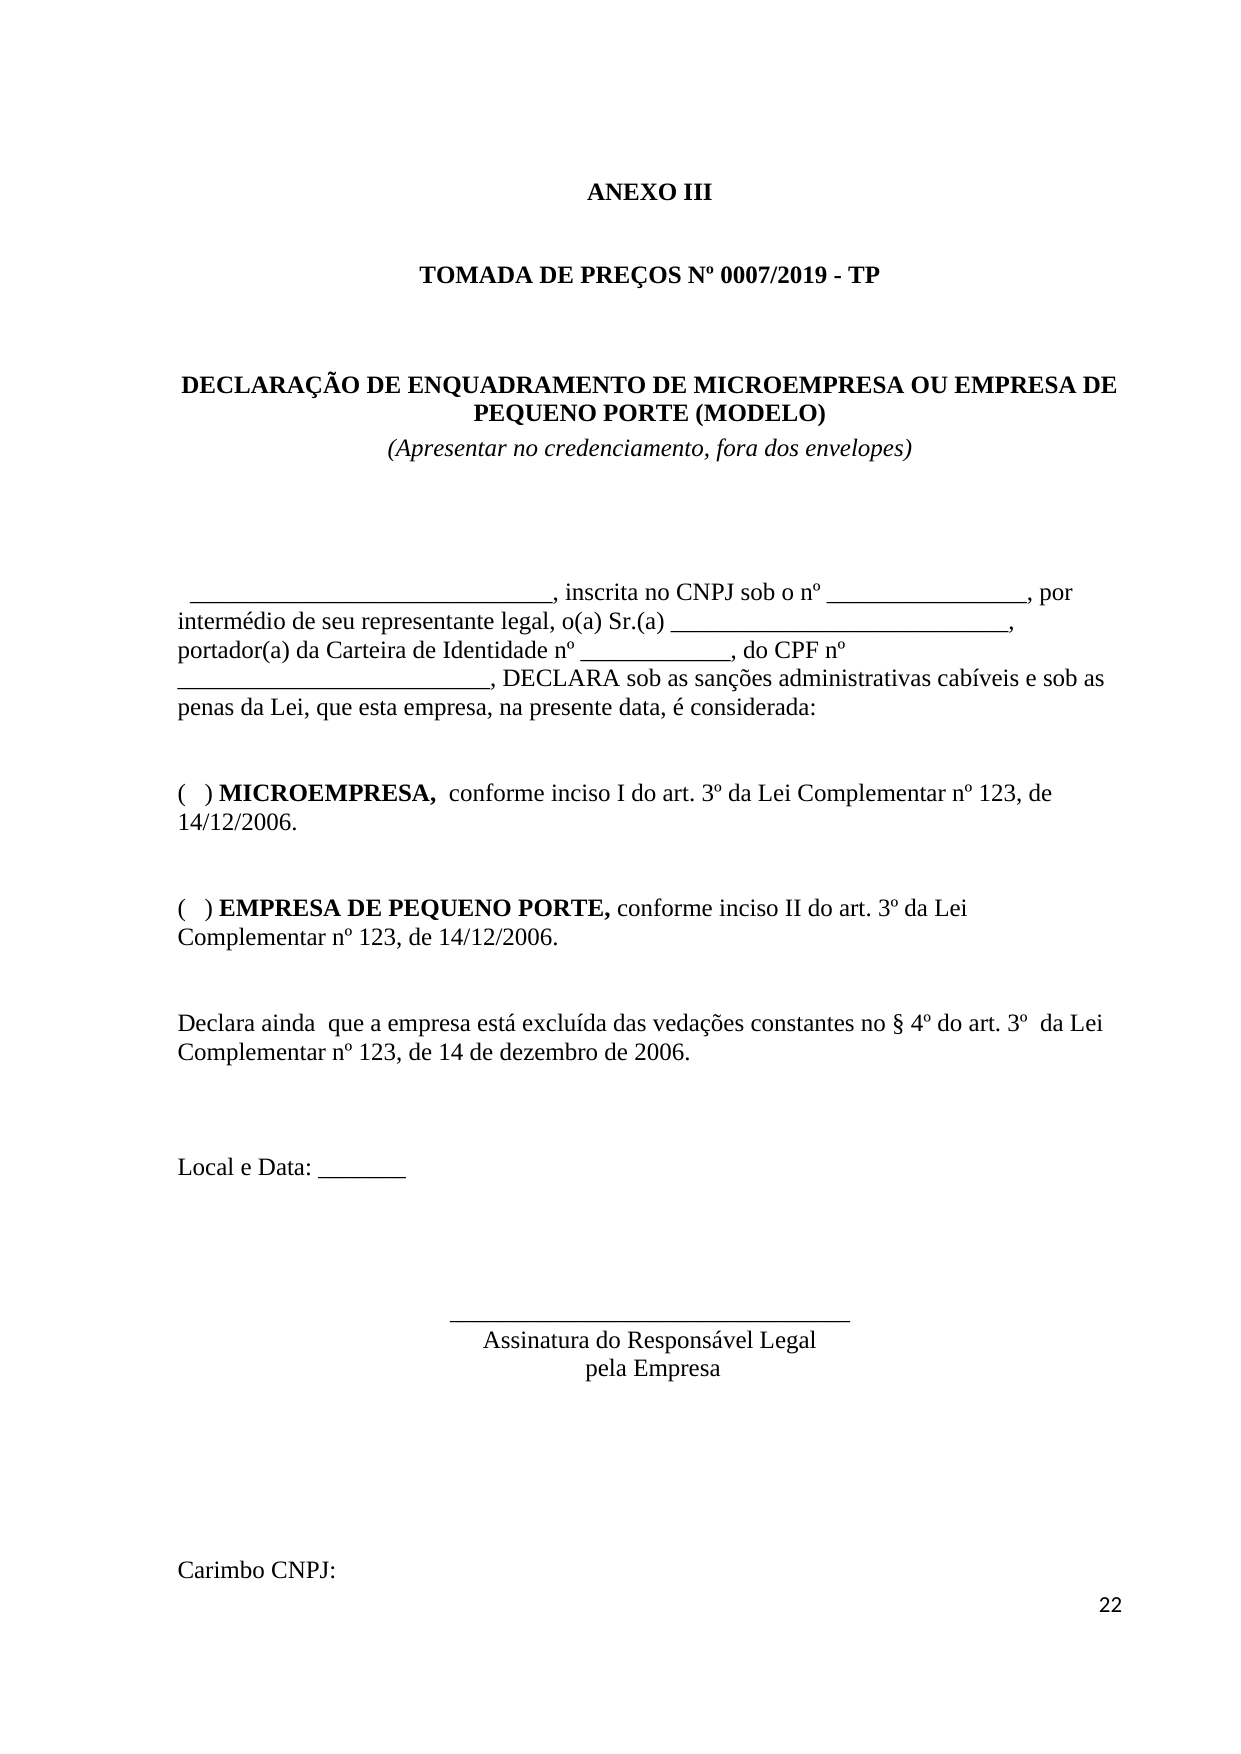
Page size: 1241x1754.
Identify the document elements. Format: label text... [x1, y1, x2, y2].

text DECLARAÇÃO DE ENQUADRAMENTO DE MICROEMPRESA OU EMPRESA DE PEQUENO PORTE (MODELO) [177, 370, 1122, 427]
text Assinatura do Responsável Legal [177, 1325, 1122, 1353]
text ________________________________ [177, 1296, 1122, 1325]
text TOMADA DE PREÇOS Nº 0007/2019 - TP [177, 260, 1122, 289]
text pela Empresa [177, 1353, 1122, 1382]
text Carimbo CNPJ: [177, 1555, 1122, 1583]
text ( ) EMPRESA DE PEQUENO PORTE, conforme inciso II do art. 3º da Lei Complementar nº 123, de 14/12/2006. [177, 893, 1122, 951]
text Declara ainda que a empresa está excluída das vedações constantes no § 4º do art. 3º da Lei Complementar nº 123, de 14 de dezembro de 2006. [177, 1008, 1122, 1066]
text _____________________________, inscrita no CNPJ sob o nº ________________, por intermédio de seu representante legal, o(a) Sr.(a) ___________________________, portador(a) da Carteira de Identidade nº ____________, do CPF nº _________________________, DECLARA sob as sanções administrativas cabíveis e sob as penas da Lei, que esta empresa, na presente data, é considerada: [177, 577, 1122, 721]
text ( ) MICROEMPRESA, conforme inciso I do art. 3º da Lei Complementar nº 123, de 14/12/2006. [177, 778, 1122, 836]
text Local e Data: _______ [177, 1152, 1122, 1181]
text ANEXO III [177, 177, 1122, 206]
text (Apresentar no credenciamento, fora dos envelopes) [177, 433, 1122, 462]
